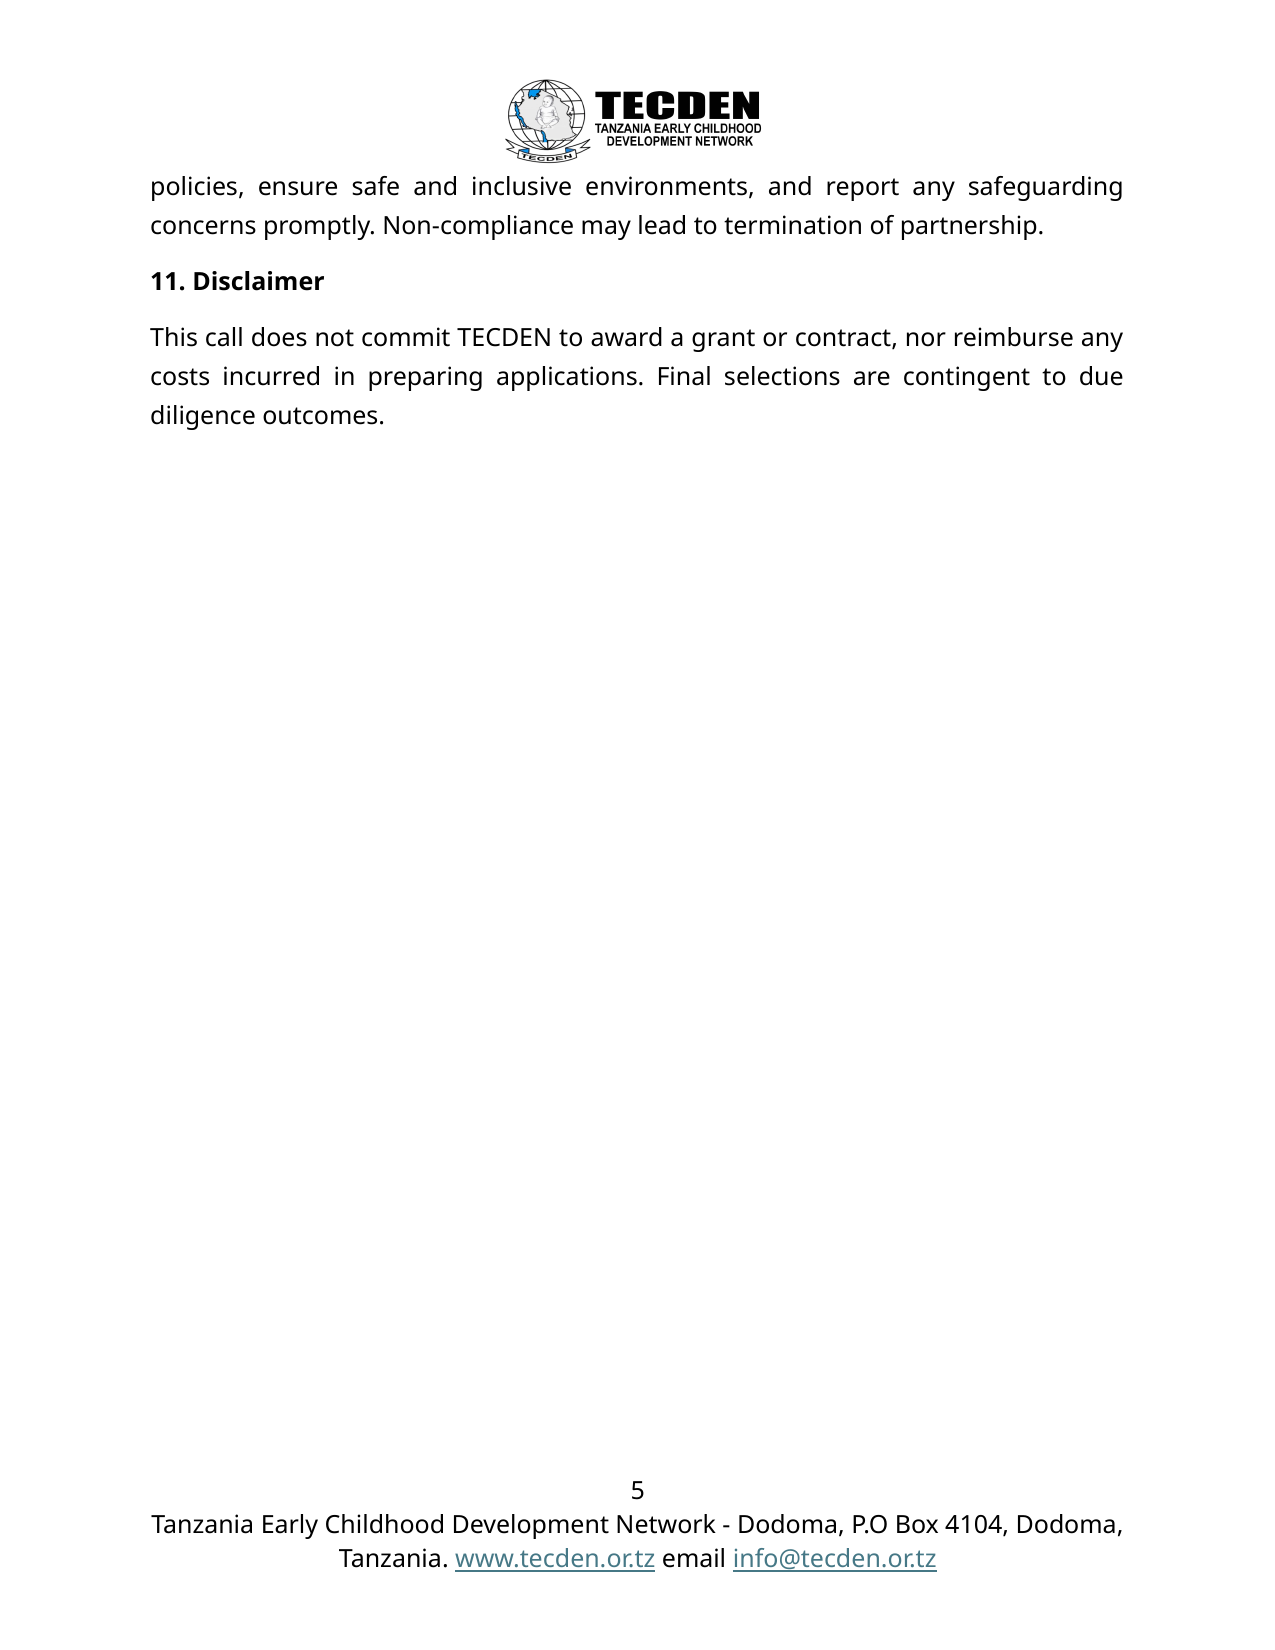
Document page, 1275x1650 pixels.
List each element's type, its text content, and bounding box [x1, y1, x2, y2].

text This call does not commit TECDEN to award a grant or contract, nor reimburse any costs incurred in preparing applications. Final selections are contingent to due diligence outcomes. [150, 319, 1125, 432]
text 11. Disclaimer [150, 263, 1125, 297]
picture [497, 75, 778, 169]
